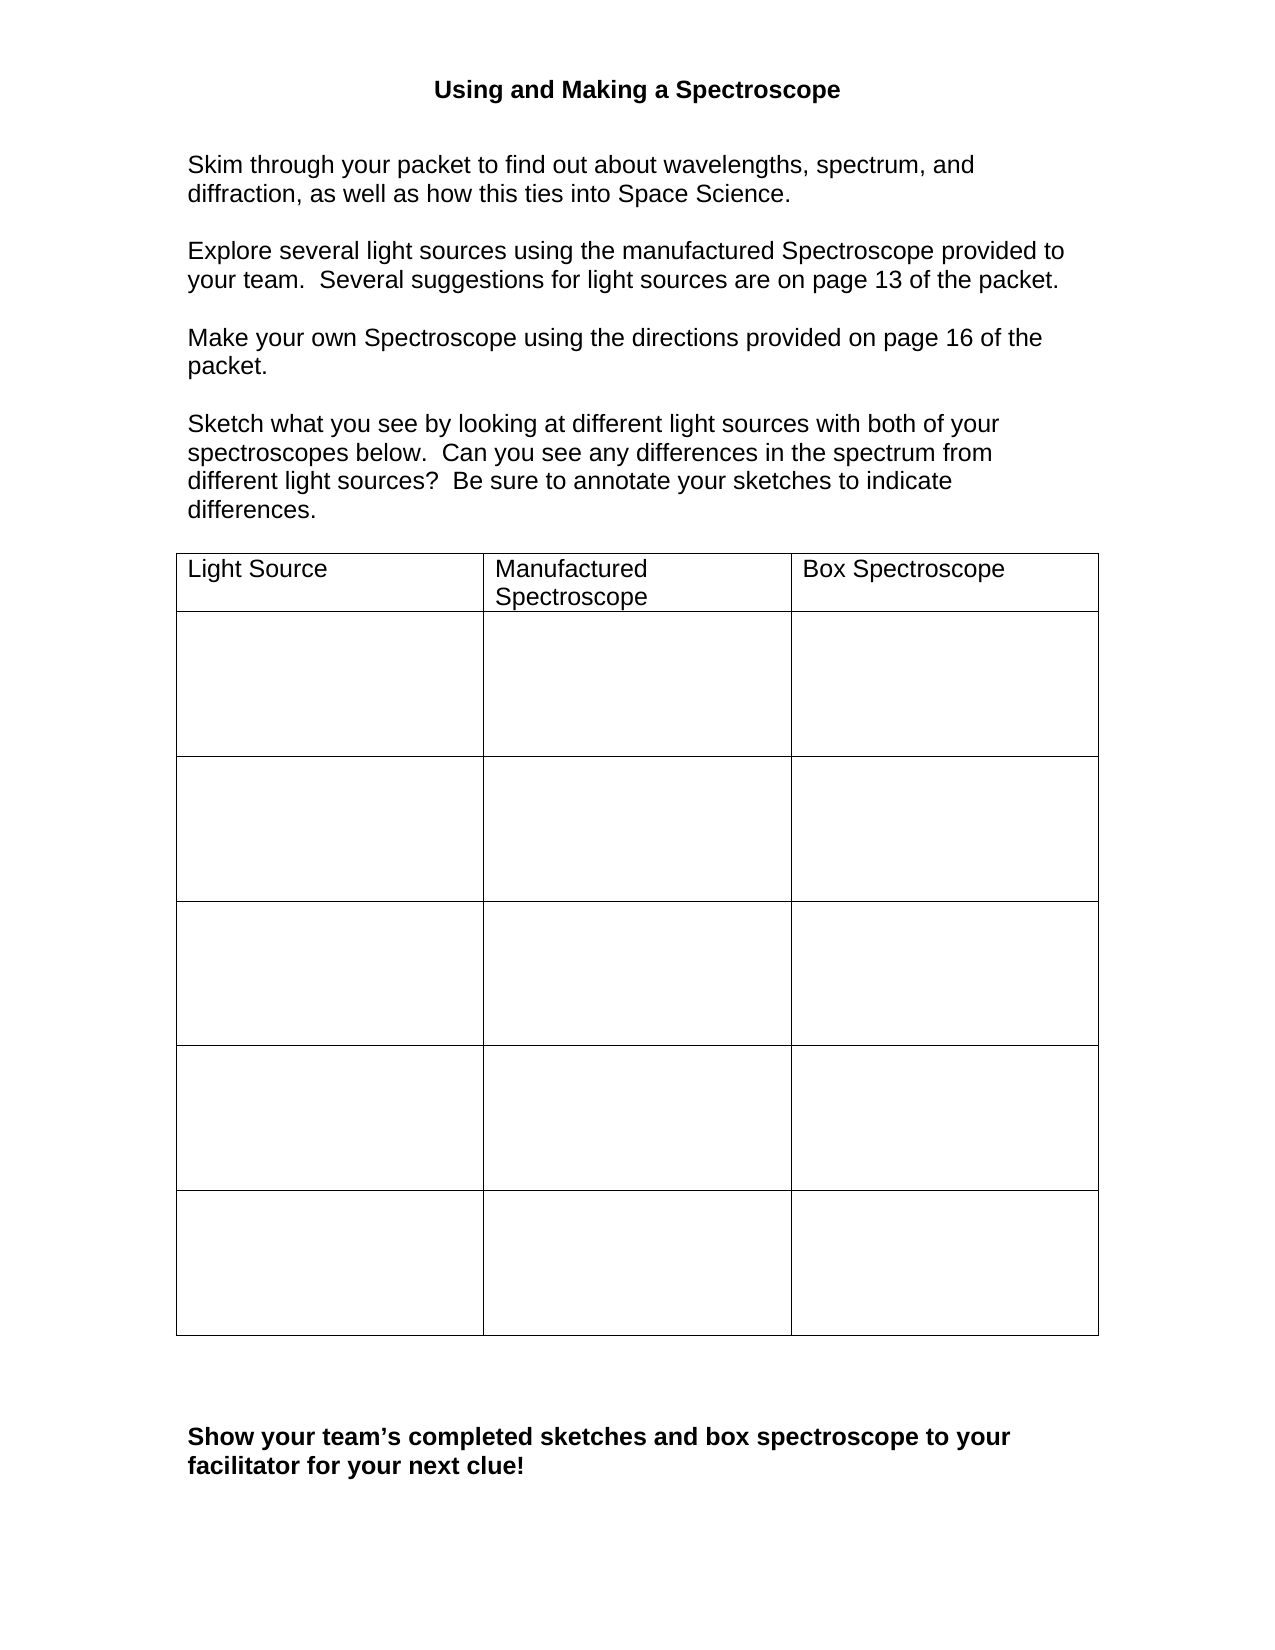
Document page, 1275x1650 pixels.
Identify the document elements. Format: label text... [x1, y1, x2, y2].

table_cell [792, 757, 1098, 901]
table_cell [792, 612, 1098, 756]
table_cell [177, 902, 483, 1045]
table_header Manufactured Spectroscope [484, 554, 791, 611]
table_cell [484, 1046, 791, 1190]
table_cell [792, 902, 1098, 1045]
table_cell [792, 1191, 1098, 1335]
table_cell [177, 1046, 483, 1190]
table_cell [484, 902, 791, 1045]
table_cell [484, 612, 791, 756]
table_cell [792, 1046, 1098, 1190]
text Show your team’s completed sketches and box spectroscope to your facilitator for your next clue! [187, 1422, 1087, 1480]
table_header Box Spectroscope [792, 554, 1098, 611]
table_cell [177, 612, 483, 756]
text Skim through your packet to find out about wavelengths, spectrum, and diffraction, as well as how this ties into Space Science. [187, 150, 1087, 207]
text Explore several light sources using the manufactured Spectroscope provided to your team. Several suggestions for light sources are on page 13 of the packet. [187, 236, 1087, 294]
text Make your own Spectroscope using the directions provided on page 16 of the packet. [187, 322, 1087, 380]
table_header Light Source [177, 554, 483, 611]
table_cell [177, 757, 483, 901]
table_cell [484, 1191, 791, 1335]
text Sketch what you see by looking at different light sources with both of your spectroscopes below. Can you see any differences in the spectrum from different light sources? Be sure to annotate your sketches to indicate differences. [187, 409, 1087, 524]
table_cell [177, 1191, 483, 1335]
table_cell [484, 757, 791, 901]
